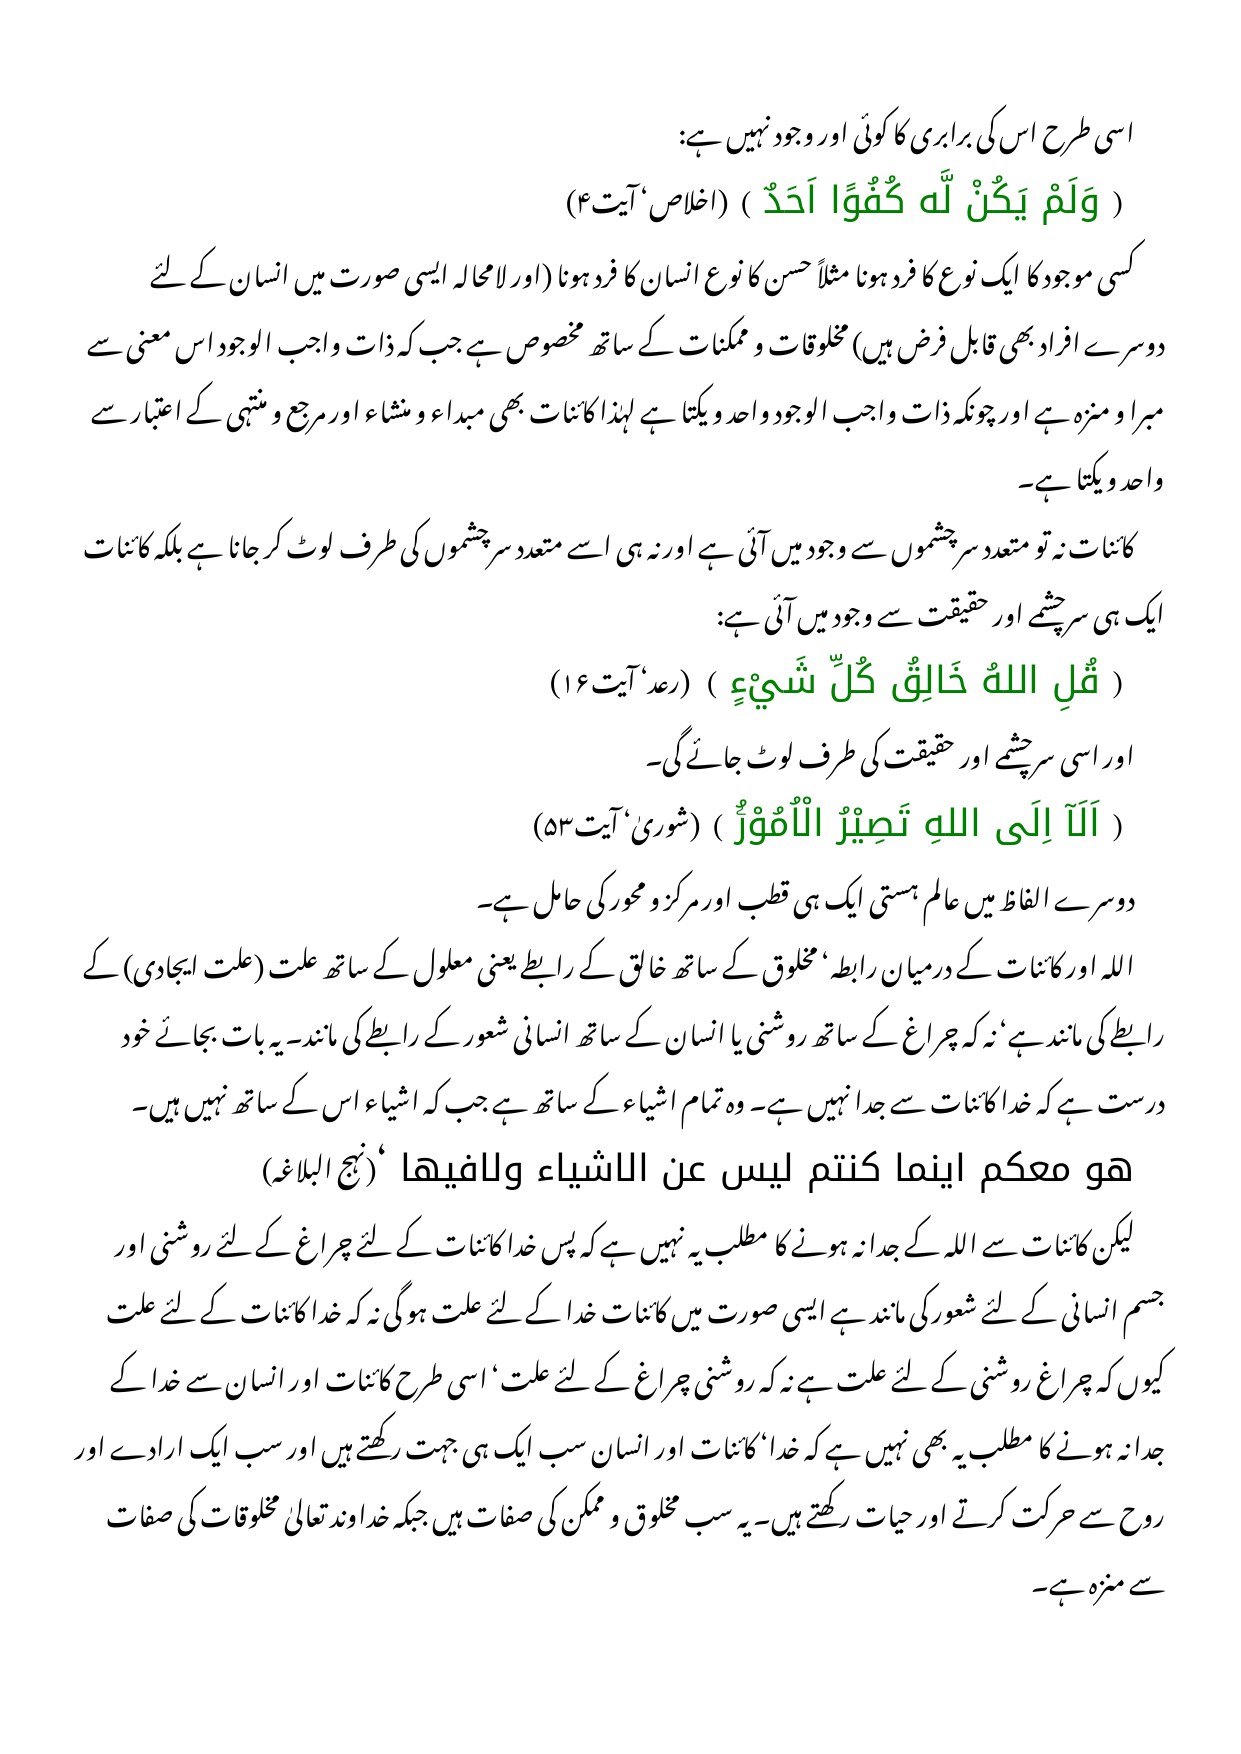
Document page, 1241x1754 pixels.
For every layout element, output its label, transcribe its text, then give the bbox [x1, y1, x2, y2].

text لیکن کائنات سے اللہ کے جدا نہ ہونے کا مطلب یہ نہیں ہے کہ پس خدا کائنات کے لئے چراغ کے لئے روشنی اور جسم انسانی کے لئے شعور کی مانند ہے ایسی صورت میں کائنات خدا کے لئے علت ہو گی نہ کہ خدا کائنات کے لئے علت کیوں کہ چراغ روشنی کے لئے علت ہے نہ کہ روشنی چراغ کے لئے علت‘ اسی طرح کائنات اور انسان سے خدا کے جدا نہ ہونے کا مطلب یہ بھی نہیں ہے کہ خدا‘ کائنات اور انسان سب ایک ہی جہت رکھتے ہیں اور سب ایک ارادے اور روح سے حرکت کرتے اور حیات رکھتے ہیں۔ یہ سب مخلوق و ممکن کی صفات ہیں جبکہ خداوند تعالیٰ مخلوقات کی صفات سے منزہ ہے۔ [75, 1204, 1165, 1611]
text کسی موجود کا ایک نوع کا فرد ہونا مثلاً حسن کا نوع انسان کا فرد ہونا (اور لامحالہ ایسی صورت میں انسان کے لئے دوسرے افراد بھی قابل فرض ہیں) مخلوقات و ممکنات کے ساتھ مخصوص ہے جب کہ ذات واجب الوجود اس معنی سے مبرا و منزہ ہے اور چونکہ ذات واجب الوجود واحد و یکتا ہے لہٰذا کائنات بھی مبداء و منشاء اور مرجع و منتہی کے اعتبار سے واحد و یکتا ہے۔ [75, 236, 1165, 507]
text دوسرے الفاظ میں عالم ہستی ایک ہی قطب اور مرکز و محور کی حامل ہے۔ [75, 859, 1165, 927]
text اسی طرح اس کی برابری کا کوئی اور وجود نہیں ہے: [75, 94, 1165, 161]
text هو معکم اینما کنتم لیس عن الاشیاء ولافیها ‘(نہج البلاغہ) [75, 1130, 1165, 1204]
text اور اسی سرچشمے اور حقیقت کی طرف لوٹ جائے گی۔ [75, 717, 1165, 784]
text ( اَلَآ اِلَى اللهِ تَصِيْرُ الْاُمُوْرُۧ ) (شوریٰ‘ آیت۵۳) [75, 784, 1165, 859]
text اللہ اور کائنات کے درمیان رابطہ‘ مخلوق کے ساتھ خالق کے رابطے یعنی معلول کے ساتھ علت (علت ایجادی) کے رابطے کی مانند ہے‘ نہ کہ چراغ کے ساتھ روشنی یا انسان کے ساتھ انسانی شعور کے رابطے کی مانند۔ یہ بات بجائے خود درست ہے کہ خدا کائنات سے جدا نہیں ہے۔ وہ تمام اشیاء کے ساتھ ہے جب کہ اشیاء اس کے ساتھ نہیں ہیں۔ [75, 927, 1165, 1130]
text ( قُلِ اللهُ خَالِقُ كُلِّ شَيْءٍ ) (رعد‘ آیت۱۶) [75, 642, 1165, 717]
text کائنات نہ تو متعدد سرچشموں سے وجود میں آئی ہے اور نہ ہی اسے متعدد سرچشموں کی طرف لوٹ کر جانا ہے بلکہ کائنات ایک ہی سرچشمے اور حقیقت سے وجود میں آئی ہے: [75, 507, 1165, 642]
text ( وَلَمْ يَكُنْ لَّه كُفُوًا اَحَدٌ ) (اخلاص‘ آیت۴) [75, 161, 1165, 236]
